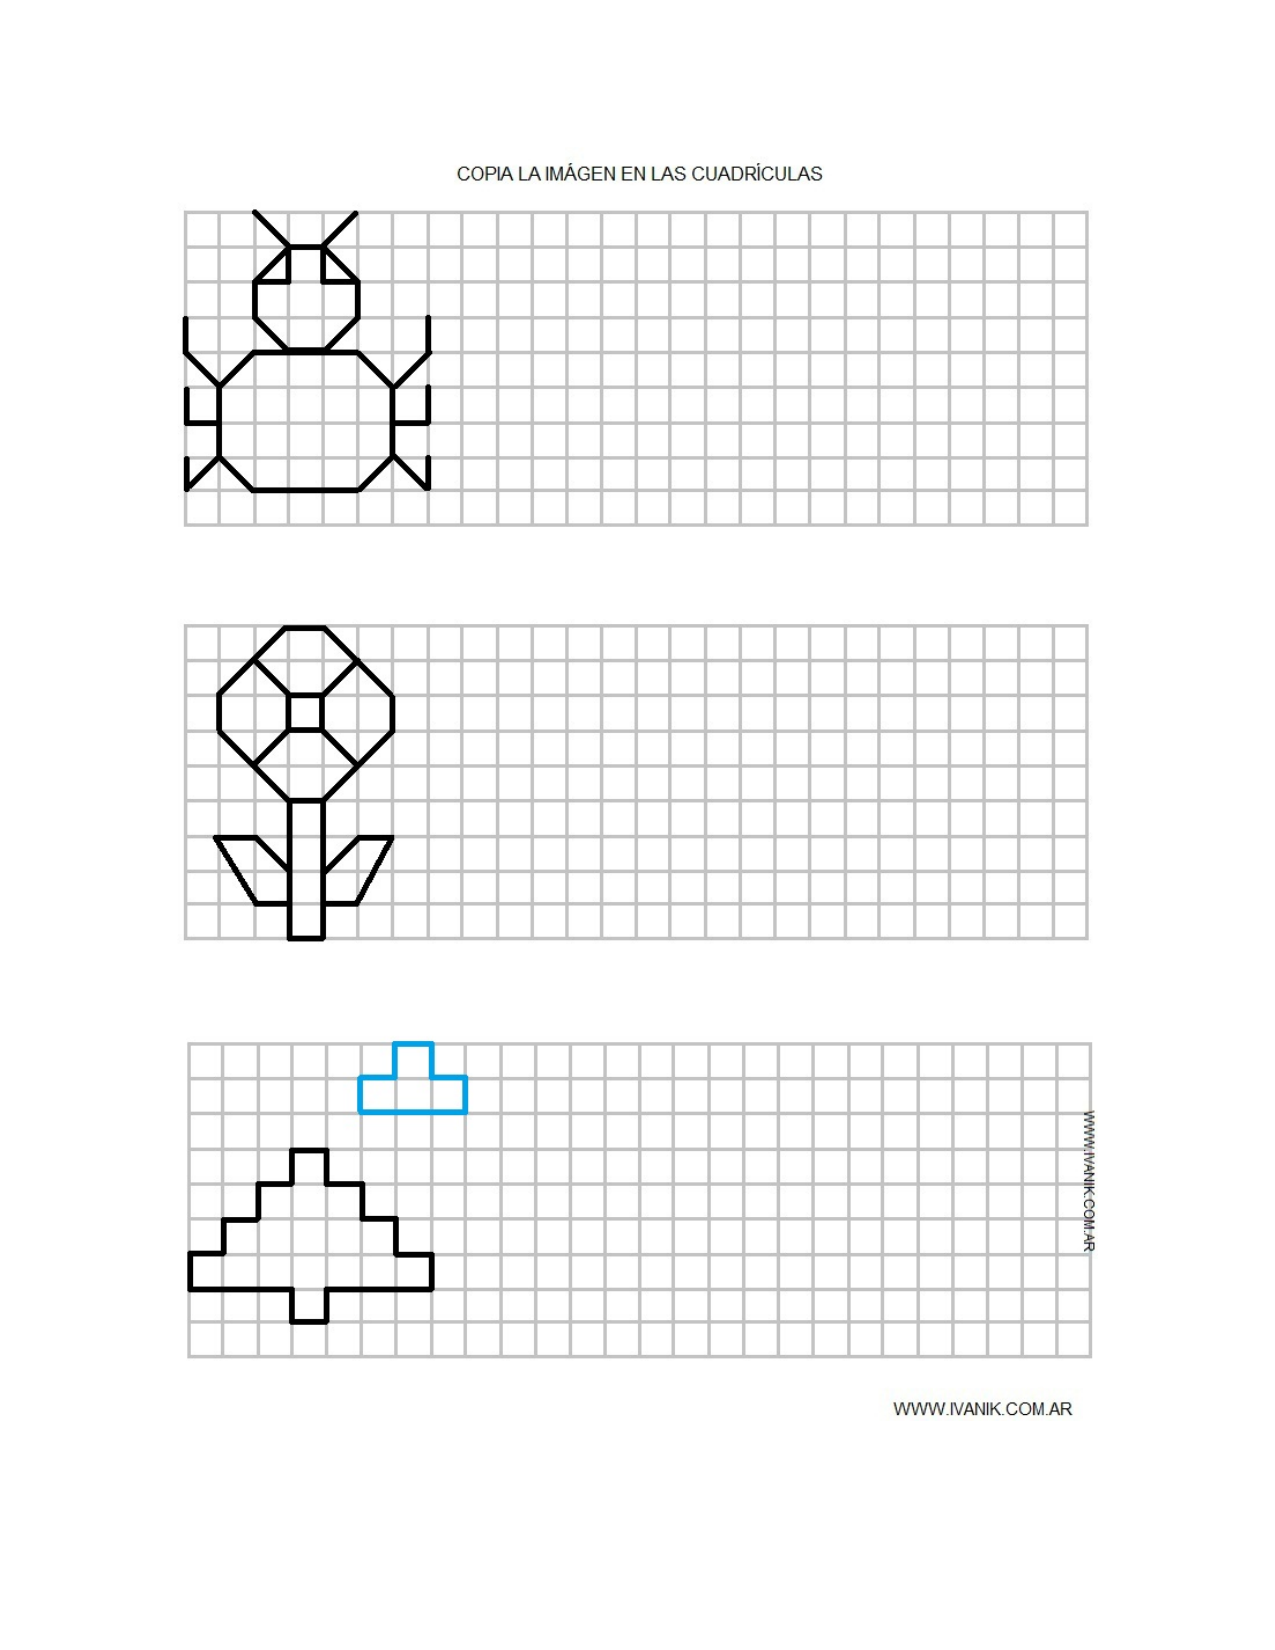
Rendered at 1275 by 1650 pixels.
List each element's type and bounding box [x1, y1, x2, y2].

picture [177, 147, 1098, 1421]
